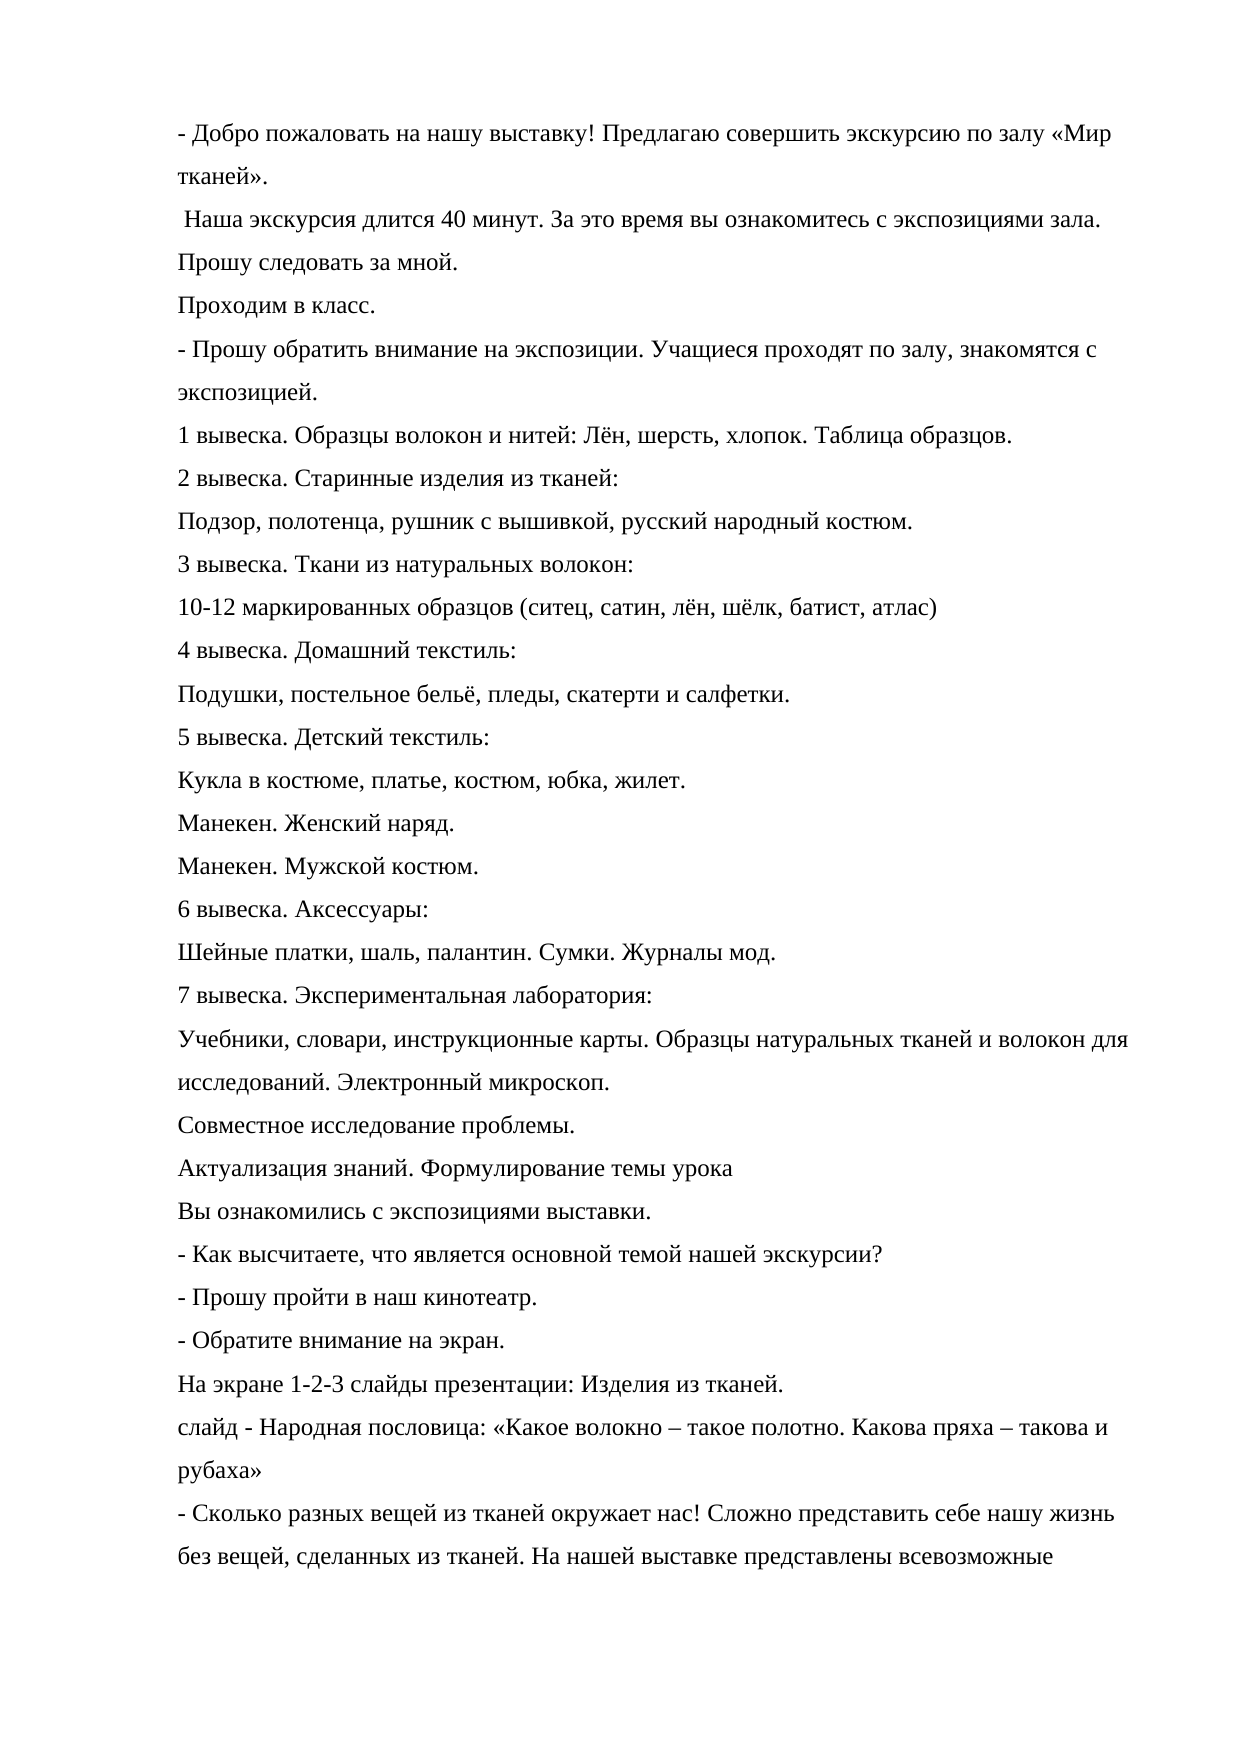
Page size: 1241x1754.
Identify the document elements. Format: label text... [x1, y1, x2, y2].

text Подушки, постельное бельё, пледы, скатерти и салфетки. [177, 679, 1152, 707]
text 1 вывеска. Образцы волокон и нитей: Лён, шерсть, хлопок. Таблица образцов. [177, 420, 1152, 449]
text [177, 1498, 1152, 1570]
text Манекен. Женский наряд. [177, 808, 1152, 837]
text Манекен. Мужской костюм. [177, 851, 1152, 880]
text Совместное исследование проблемы. [177, 1110, 1152, 1139]
text - Прошу обратить внимание на экспозиции. Учащиеся проходят по залу, знакомятся с экспозицией. [177, 334, 1152, 406]
text 4 вывеска. Домашний текстиль: [177, 636, 1152, 664]
text - Прошу пройти в наш кинотеатр. [177, 1282, 1152, 1311]
text На экране 1-2-3 слайды презентации: Изделия из тканей. [177, 1369, 1152, 1397]
text Шейные платки, шаль, палантин. Сумки. Журналы мод. [177, 937, 1152, 966]
text 3 вывеска. Ткани из натуральных волокон: [177, 549, 1152, 578]
text Вы ознакомились с экспозициями выставки. [177, 1196, 1152, 1225]
text Наша экскурсия длится 40 минут. За это время вы ознакомитесь с экспозициями зала. Прошу следовать за мной. [177, 204, 1152, 276]
text 5 вывеска. Детский текстиль: [177, 722, 1152, 751]
text - Обратите внимание на экран. [177, 1326, 1152, 1354]
text Кукла в костюме, платье, костюм, юбка, жилет. [177, 765, 1152, 794]
text Подзор, полотенца, рушник с вышивкой, русский народный костюм. [177, 506, 1152, 535]
text 10-12 маркированных образцов (ситец, сатин, лён, шёлк, батист, атлас) [177, 592, 1152, 621]
text 7 вывеска. Экспериментальная лаборатория: [177, 981, 1152, 1009]
text - Добро пожаловать на нашу выставку! Предлагаю совершить экскурсию по залу «Мир тканей». [177, 118, 1152, 190]
text Актуализация знаний. Формулирование темы урока [177, 1153, 1152, 1182]
text Проходим в класс. [177, 291, 1152, 319]
text слайд - Народная пословица: «Какое волокно – такое полотно. Какова пряха – такова и рубаха» [177, 1412, 1152, 1484]
text - Как высчитаете, что является основной темой нашей экскурсии? [177, 1239, 1152, 1268]
text Учебники, словари, инструкционные карты. Образцы натуральных тканей и волокон для исследований. Электронный микроскоп. [177, 1024, 1152, 1096]
text 2 вывеска. Старинные изделия из тканей: [177, 463, 1152, 492]
text 6 вывеска. Аксессуары: [177, 894, 1152, 923]
